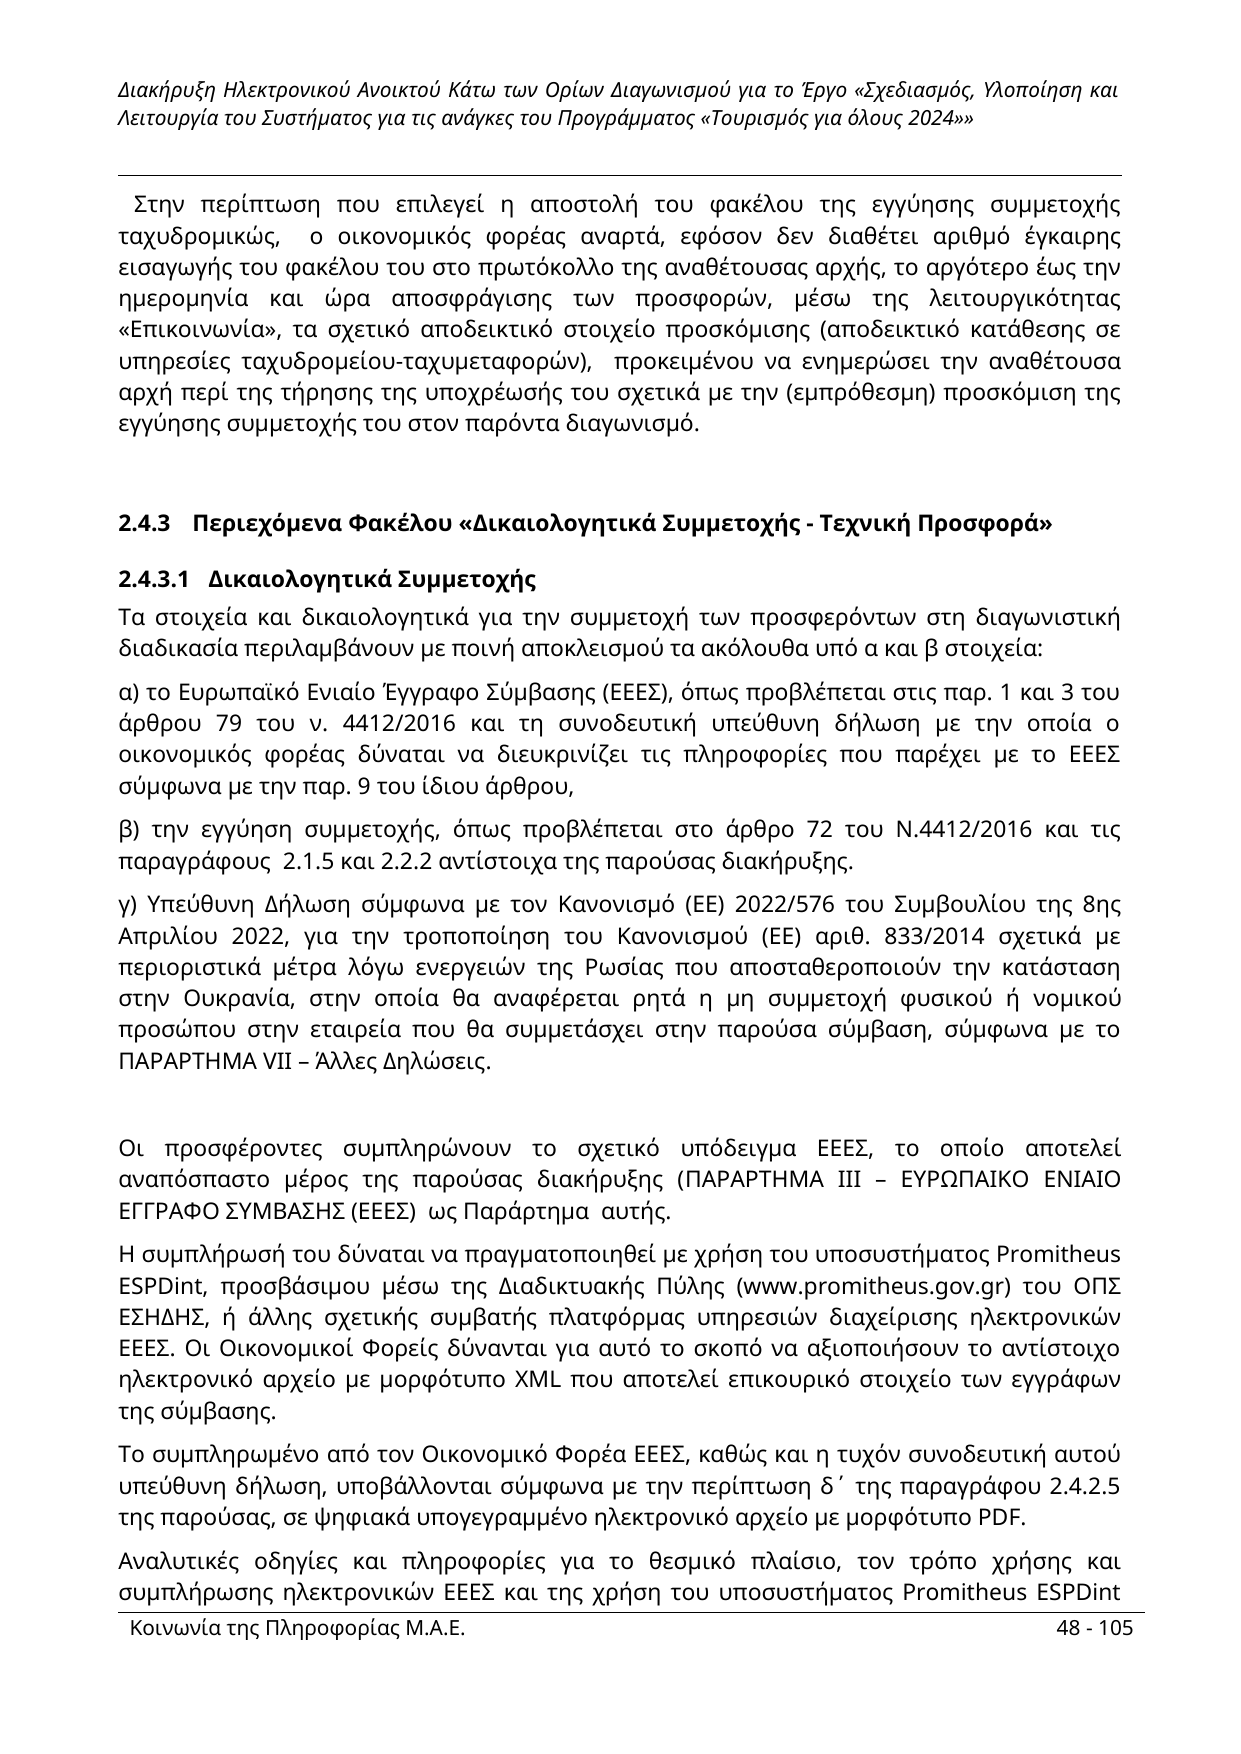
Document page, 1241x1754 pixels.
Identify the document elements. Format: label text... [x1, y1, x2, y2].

text β) την εγγύηση συμμετοχής, όπως προβλέπεται στο άρθρο 72 του Ν.4412/2016 και τις παραγράφους 2.1.5 και 2.2.2 αντίστοιχα της παρούσας διακήρυξης. [118, 813, 1122, 876]
text Η συμπλήρωσή του δύναται να πραγματοποιηθεί με χρήση του υποσυστήματος Promitheus ESPDint, προσβάσιμου μέσω της Διαδικτυακής Πύλης (www.promitheus.gov.gr) του ΟΠΣ ΕΣΗΔΗΣ, ή άλλης σχετικής συμβατής πλατφόρμας υπηρεσιών διαχείρισης ηλεκτρονικών ΕΕΕΣ. Οι Οικονομικοί Φορείς δύνανται για αυτό το σκοπό να αξιοποιήσουν το αντίστοιχο ηλεκτρονικό αρχείο με μορφότυπο XML που αποτελεί επικουρικό στοιχείο των εγγράφων της σύμβασης. [118, 1238, 1122, 1426]
subtitle Δικαιολογητικά Συμμετοχής [118, 563, 1122, 595]
text γ) Υπεύθυνη Δήλωση σύμφωνα με τον Κανονισμό (ΕΕ) 2022/576 του Συμβουλίου της 8ης Απριλίου 2022, για την τροποποίηση του Κανονισμού (ΕΕ) αριθ. 833/2014 σχετικά με περιοριστικά μέτρα λόγω ενεργειών της Ρωσίας που αποσταθεροποιούν την κατάσταση στην Ουκρανία, στην οποία θα αναφέρεται ρητά η μη συμμετοχή φυσικού ή νομικού προσώπου στην εταιρεία που θα συμμετάσχει στην παρούσα σύμβαση, σύμφωνα με το ΠΑΡΑΡΤΗΜΑ VIΙ – Άλλες Δηλώσεις. [118, 888, 1122, 1076]
subtitle Περιεχόμενα Φακέλου «Δικαιολογητικά Συμμετοχής - Τεχνική Προσφορά» [118, 507, 1122, 538]
text α) το Ευρωπαϊκό Ενιαίο Έγγραφο Σύμβασης (ΕΕΕΣ), όπως προβλέπεται στις παρ. 1 και 3 του άρθρου 79 του ν. 4412/2016 και τη συνοδευτική υπεύθυνη δήλωση με την οποία ο οικονομικός φορέας δύναται να διευκρινίζει τις πληροφορίες που παρέχει με το ΕΕΕΣ σύμφωνα με την παρ. 9 του ίδιου άρθρου, [118, 676, 1122, 801]
text Τα στοιχεία και δικαιολογητικά για την συμμετοχή των προσφερόντων στη διαγωνιστική διαδικασία περιλαμβάνουν με ποινή αποκλεισμού τα ακόλουθα υπό α και β στοιχεία: [118, 601, 1122, 663]
text Οι προσφέροντες συμπληρώνουν το σχετικό υπόδειγμα ΕΕΕΣ, το οποίο αποτελεί αναπόσπαστο μέρος της παρούσας διακήρυξης (ΠΑΡΑΡΤΗΜΑ ΙΙI – ΕΥΡΩΠΑΙΚΟ ΕΝΙΑΙΟ ΕΓΓΡΑΦΟ ΣΥΜΒΑΣΗΣ (ΕΕΕΣ) ως Παράρτημα αυτής. [118, 1132, 1122, 1226]
text Το συμπληρωμένο από τον Οικονομικό Φορέα ΕΕΕΣ, καθώς και η τυχόν συνοδευτική αυτού υπεύθυνη δήλωση, υποβάλλονται σύμφωνα με την περίπτωση δ΄ της παραγράφου 2.4.2.5 της παρούσας, σε ψηφιακά υπογεγραμμένο ηλεκτρονικό αρχείο με μορφότυπο PDF. [118, 1438, 1122, 1532]
text Στην περίπτωση που επιλεγεί η αποστολή του φακέλου της εγγύησης συμμετοχής ταχυδρομικώς, ο οικονομικός φορέας αναρτά, εφόσον δεν διαθέτει αριθμό έγκαιρης εισαγωγής του φακέλου του στο πρωτόκολλο της αναθέτουσας αρχής, το αργότερο έως την ημερομηνία και ώρα αποσφράγισης των προσφορών, μέσω της λειτουργικότητας «Επικοινωνία», τα σχετικό αποδεικτικό στοιχείο προσκόμισης (αποδεικτικό κατάθεσης σε υπηρεσίες ταχυδρομείου-ταχυμεταφορών), προκειμένου να ενημερώσει την αναθέτουσα αρχή περί της τήρησης της υποχρέωσής του σχετικά με την (εμπρόθεσμη) προσκόμιση της εγγύησης συμμετοχής του στον παρόντα διαγωνισμό. [118, 188, 1122, 438]
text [118, 1545, 1122, 1607]
